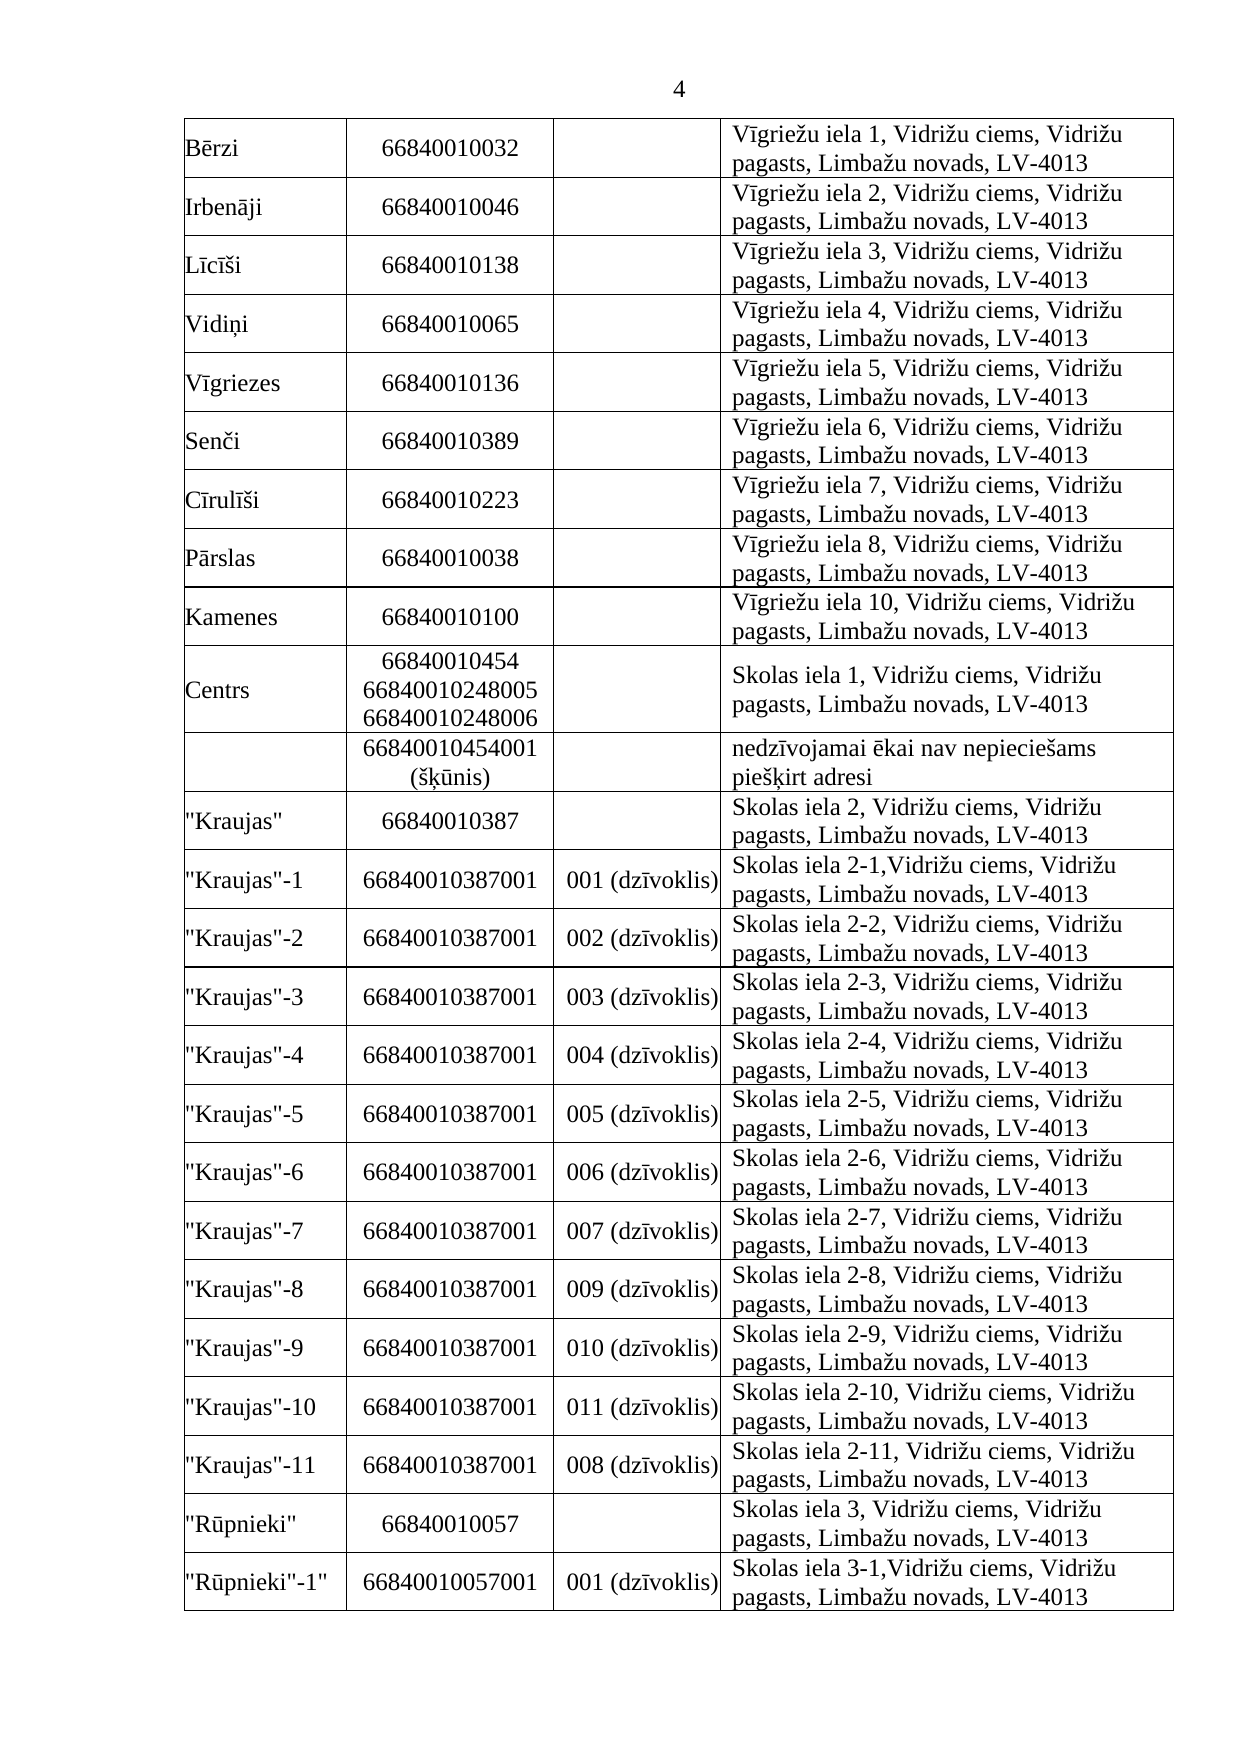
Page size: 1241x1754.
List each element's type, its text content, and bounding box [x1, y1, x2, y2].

table_cell [554, 646, 720, 732]
table_cell "Rūpnieki"-1" [185, 1553, 346, 1610]
table_cell Skolas iela 2-4, Vidrižu ciems, Vidrižu pagasts, Limbažu novads, LV-4013 [721, 1026, 1173, 1083]
table_cell "Kraujas" [185, 792, 346, 849]
table_cell Vīgriežu iela 5, Vidrižu ciems, Vidrižu pagasts, Limbažu novads, LV-4013 [721, 353, 1173, 411]
table_cell "Kraujas"-10 [185, 1377, 346, 1435]
table_cell 66840010389 [347, 412, 553, 469]
table_cell [554, 733, 720, 791]
table_cell Pārslas [185, 529, 346, 586]
table_cell "Kraujas"-4 [185, 1026, 346, 1083]
table_cell Skolas iela 2-10, Vidrižu ciems, Vidrižu pagasts, Limbažu novads, LV-4013 [721, 1377, 1173, 1435]
table_cell "Rūpnieki" [185, 1494, 346, 1552]
table_cell 001 (dzīvoklis) [554, 1553, 720, 1610]
table_cell 66840010032 [347, 119, 553, 177]
table_cell 005 (dzīvoklis) [554, 1085, 720, 1142]
table_cell Vīgriežu iela 7, Vidrižu ciems, Vidrižu pagasts, Limbažu novads, LV-4013 [721, 470, 1173, 528]
table_cell 009 (dzīvoklis) [554, 1260, 720, 1318]
table_cell 007 (dzīvoklis) [554, 1202, 720, 1259]
table_cell Vīgriežu iela 1, Vidrižu ciems, Vidrižu pagasts, Limbažu novads, LV-4013 [721, 119, 1173, 177]
table_cell [554, 529, 720, 586]
table_cell 66840010223 [347, 470, 553, 528]
table_cell Skolas iela 2-3, Vidrižu ciems, Vidrižu pagasts, Limbažu novads, LV-4013 [721, 968, 1173, 1025]
table_cell Senči [185, 412, 346, 469]
table_cell 004 (dzīvoklis) [554, 1026, 720, 1083]
table_cell 66840010100 [347, 588, 553, 645]
table_cell [554, 792, 720, 849]
table_cell 66840010387001 [347, 1319, 553, 1376]
table_cell Līcīši [185, 236, 346, 294]
table_cell [554, 588, 720, 645]
table_cell Centrs [185, 646, 346, 732]
table_cell 011 (dzīvoklis) [554, 1377, 720, 1435]
table_cell Vidiņi [185, 295, 346, 352]
table_cell Vīgriežu iela 6, Vidrižu ciems, Vidrižu pagasts, Limbažu novads, LV-4013 [721, 412, 1173, 469]
table_cell Skolas iela 2-7, Vidrižu ciems, Vidrižu pagasts, Limbažu novads, LV-4013 [721, 1202, 1173, 1259]
table_cell 66840010387001 [347, 1085, 553, 1142]
table_cell 66840010454 66840010248005 66840010248006 [347, 646, 553, 732]
table_cell Skolas iela 2-5, Vidrižu ciems, Vidrižu pagasts, Limbažu novads, LV-4013 [721, 1085, 1173, 1142]
table_cell "Kraujas"-2 [185, 909, 346, 966]
table_cell [554, 119, 720, 177]
table_cell Skolas iela 2-9, Vidrižu ciems, Vidrižu pagasts, Limbažu novads, LV-4013 [721, 1319, 1173, 1376]
table_cell Vīgriežu iela 2, Vidrižu ciems, Vidrižu pagasts, Limbažu novads, LV-4013 [721, 178, 1173, 235]
table_cell Skolas iela 1, Vidrižu ciems, Vidrižu pagasts, Limbažu novads, LV-4013 [721, 646, 1173, 732]
table_cell 008 (dzīvoklis) [554, 1436, 720, 1493]
table_cell Cīrulīši [185, 470, 346, 528]
table_cell [554, 178, 720, 235]
table_cell 66840010387001 [347, 1026, 553, 1083]
table_cell 66840010138 [347, 236, 553, 294]
table_cell 66840010387001 [347, 968, 553, 1025]
table_cell Bērzi [185, 119, 346, 177]
table_cell 66840010136 [347, 353, 553, 411]
table_cell "Kraujas"-5 [185, 1085, 346, 1142]
table_cell Skolas iela 3, Vidrižu ciems, Vidrižu pagasts, Limbažu novads, LV-4013 [721, 1494, 1173, 1552]
table_cell "Kraujas"-6 [185, 1143, 346, 1201]
table_cell "Kraujas"-11 [185, 1436, 346, 1493]
table_cell Vīgriežu iela 4, Vidrižu ciems, Vidrižu pagasts, Limbažu novads, LV-4013 [721, 295, 1173, 352]
table_cell Kamenes [185, 588, 346, 645]
table_cell 66840010387001 [347, 1260, 553, 1318]
table_cell 66840010387001 [347, 1202, 553, 1259]
table_cell Vīgriezes [185, 353, 346, 411]
table_cell 006 (dzīvoklis) [554, 1143, 720, 1201]
table_cell [554, 470, 720, 528]
table_cell 66840010387001 [347, 909, 553, 966]
table_cell 66840010038 [347, 529, 553, 586]
table_cell Vīgriežu iela 8, Vidrižu ciems, Vidrižu pagasts, Limbažu novads, LV-4013 [721, 529, 1173, 586]
table_cell 66840010057 [347, 1494, 553, 1552]
table_cell 66840010387001 [347, 1377, 553, 1435]
table_cell [554, 236, 720, 294]
table_cell 010 (dzīvoklis) [554, 1319, 720, 1376]
table_cell 66840010387001 [347, 850, 553, 908]
table_cell [554, 412, 720, 469]
table_cell 66840010065 [347, 295, 553, 352]
table_cell 66840010046 [347, 178, 553, 235]
table_cell "Kraujas"-9 [185, 1319, 346, 1376]
table_cell Skolas iela 2, Vidrižu ciems, Vidrižu pagasts, Limbažu novads, LV-4013 [721, 792, 1173, 849]
table_cell 003 (dzīvoklis) [554, 968, 720, 1025]
table_cell [554, 1494, 720, 1552]
table_cell 66840010387001 [347, 1143, 553, 1201]
table_cell 001 (dzīvoklis) [554, 850, 720, 908]
table_cell Skolas iela 2-8, Vidrižu ciems, Vidrižu pagasts, Limbažu novads, LV-4013 [721, 1260, 1173, 1318]
table_cell [554, 353, 720, 411]
table_cell "Kraujas"-8 [185, 1260, 346, 1318]
table_cell nedzīvojamai ēkai nav nepieciešams piešķirt adresi [721, 733, 1173, 791]
table_cell Skolas iela 3-1,Vidrižu ciems, Vidrižu pagasts, Limbažu novads, LV-4013 [721, 1553, 1173, 1610]
table_cell 66840010387001 [347, 1436, 553, 1493]
table_cell [554, 295, 720, 352]
table_cell Skolas iela 2-2, Vidrižu ciems, Vidrižu pagasts, Limbažu novads, LV-4013 [721, 909, 1173, 966]
table_cell 66840010387 [347, 792, 553, 849]
table_cell Vīgriežu iela 3, Vidrižu ciems, Vidrižu pagasts, Limbažu novads, LV-4013 [721, 236, 1173, 294]
table_cell Skolas iela 2-6, Vidrižu ciems, Vidrižu pagasts, Limbažu novads, LV-4013 [721, 1143, 1173, 1201]
table_cell 002 (dzīvoklis) [554, 909, 720, 966]
table_cell 66840010057001 [347, 1553, 553, 1610]
table_cell Irbenāji [185, 178, 346, 235]
table_cell Vīgriežu iela 10, Vidrižu ciems, Vidrižu pagasts, Limbažu novads, LV-4013 [721, 588, 1173, 645]
table_cell "Kraujas"-3 [185, 968, 346, 1025]
table_cell 66840010454001 (šķūnis) [347, 733, 553, 791]
table_cell "Kraujas"-7 [185, 1202, 346, 1259]
table_cell "Kraujas"-1 [185, 850, 346, 908]
table_cell [185, 733, 346, 791]
table_cell Skolas iela 2-1,Vidrižu ciems, Vidrižu pagasts, Limbažu novads, LV-4013 [721, 850, 1173, 908]
table_cell Skolas iela 2-11, Vidrižu ciems, Vidrižu pagasts, Limbažu novads, LV-4013 [721, 1436, 1173, 1493]
